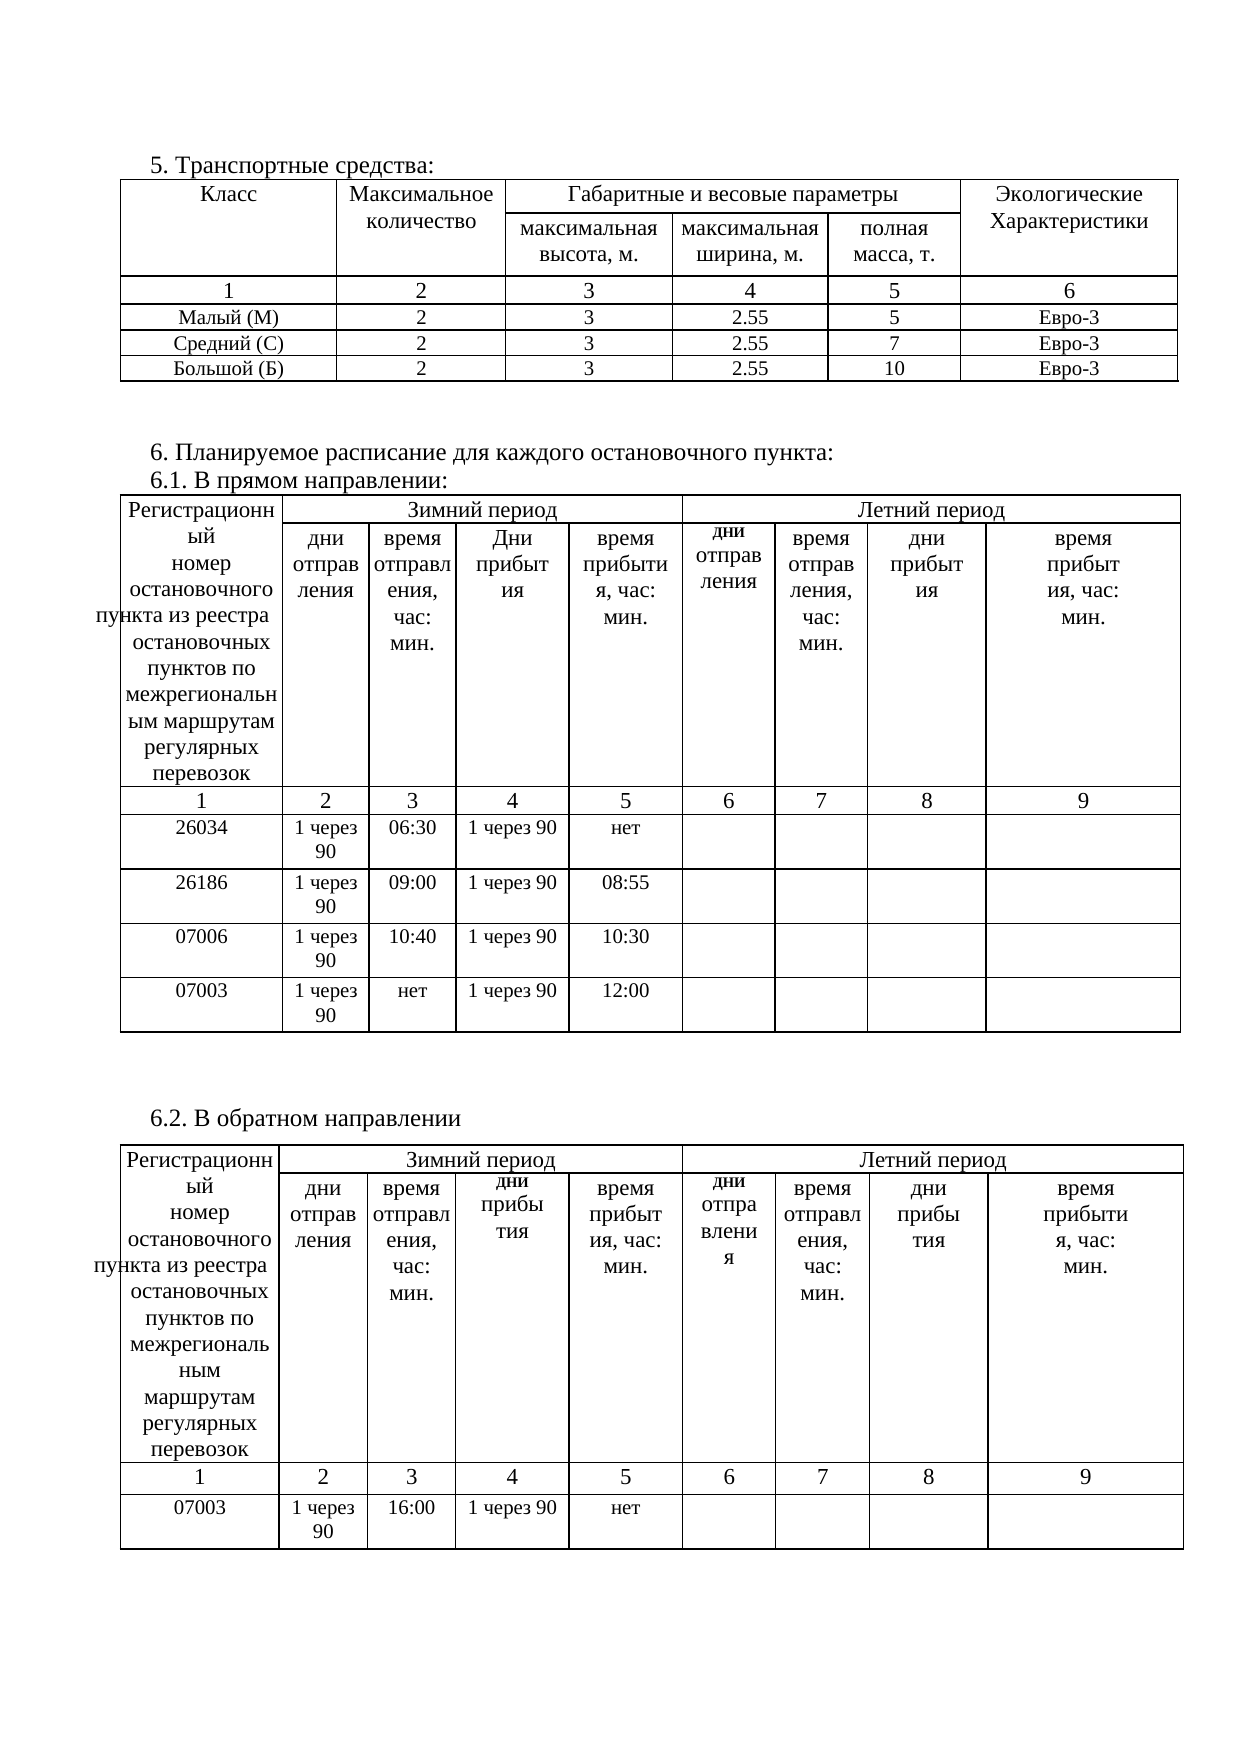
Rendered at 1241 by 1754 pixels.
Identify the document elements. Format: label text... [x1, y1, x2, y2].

table_cell 1 через 90 [283, 924, 368, 977]
table_cell 1 через 90 [283, 978, 368, 1031]
table_cell 16:00 [368, 1495, 455, 1548]
table_cell 2 [283, 787, 368, 814]
table_cell 1 [121, 1463, 278, 1494]
table_cell 1 через 90 [280, 1495, 367, 1548]
table_cell Евро-3 [961, 305, 1177, 329]
table_cell 1 через 90 [456, 1495, 568, 1548]
table_header Летний период [683, 1146, 1183, 1172]
text 6. Планируемое расписание для каждого остановочного пункта: [150, 437, 1090, 466]
table_header Габаритные и весовые параметры [506, 180, 960, 212]
table_cell 8 [870, 1463, 987, 1494]
table_cell 12:00 [570, 978, 682, 1031]
table_cell 3 [370, 787, 455, 814]
table_cell 07006 [121, 924, 282, 977]
table_cell 3 [506, 277, 672, 303]
table_cell 1 через 90 [457, 924, 568, 977]
table_cell Средний (С) [121, 331, 336, 354]
table_cell 10:30 [570, 924, 682, 977]
table_cell 07003 [121, 1495, 278, 1548]
table_cell ДНИ отправ ления [683, 524, 774, 786]
table_cell 2.55 [673, 331, 827, 354]
table_cell 1 через 90 [457, 870, 568, 922]
table_header Максимальное количество [337, 180, 505, 275]
table_cell [868, 815, 985, 868]
table_cell 08:55 [570, 870, 682, 922]
table_cell [683, 870, 774, 922]
table_cell дни прибыт ия [868, 524, 985, 786]
text 6.2. В обратном направлении [150, 1103, 1090, 1132]
table_cell дни прибы тия [870, 1174, 987, 1462]
table_cell [868, 870, 985, 922]
table_cell 1 через 90 [457, 815, 568, 868]
table_header Экологические Характеристики [961, 180, 1177, 275]
table_cell нет [570, 1495, 682, 1548]
table_cell максимальная высота, м. [506, 214, 672, 275]
table_cell время прибыти я, час: мин. [570, 524, 682, 786]
table_cell 10 [829, 356, 960, 380]
table_cell 2 [337, 277, 505, 303]
table_cell [870, 1495, 987, 1548]
table_header Зимний период [283, 496, 682, 522]
table_cell время прибыт ия, час: мин. [987, 524, 1180, 786]
table_cell [776, 924, 867, 977]
table_cell Малый (М) [121, 305, 336, 329]
table_cell 9 [987, 787, 1180, 814]
table_cell время отправл ения, час: мин. [368, 1174, 455, 1462]
table_header Зимний период [280, 1146, 682, 1172]
table_cell [868, 978, 985, 1031]
table_cell время прибыт ия, час: мин. [570, 1174, 682, 1462]
table_cell полная масса, т. [829, 214, 960, 275]
table_cell [776, 870, 867, 922]
table_header Летний период [683, 496, 1180, 522]
text 5. Транспортные средства: [150, 150, 1090, 179]
table_cell время прибыти я, час: мин. [989, 1174, 1183, 1462]
table_cell 4 [457, 787, 568, 814]
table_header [121, 1146, 278, 1462]
table_cell 5 [570, 1463, 682, 1494]
table_cell 1 через 90 [283, 815, 368, 868]
table_cell [989, 1495, 1183, 1548]
table_cell 4 [456, 1463, 568, 1494]
table_cell 1 [121, 277, 336, 303]
table_cell 26034 [121, 815, 282, 868]
table_cell 06:30 [370, 815, 455, 868]
table_cell [868, 924, 985, 977]
table_cell максимальная ширина, м. [673, 214, 827, 275]
table_cell 2.55 [673, 356, 827, 380]
table_cell нет [570, 815, 682, 868]
table_cell [683, 924, 774, 977]
table_cell 2.55 [673, 305, 827, 329]
table_cell 10:40 [370, 924, 455, 977]
table_cell 2 [337, 331, 505, 354]
table_cell 1 [121, 787, 282, 814]
table_cell 6 [683, 1463, 775, 1494]
table_cell ДНИ отпра влени я [683, 1174, 775, 1462]
table_cell 1 через 90 [283, 870, 368, 922]
table_cell 1 через 90 [457, 978, 568, 1031]
text 6.1. В прямом направлении: [150, 466, 1090, 494]
table_cell [776, 1495, 869, 1548]
table_cell [987, 978, 1180, 1031]
table_cell 09:00 [370, 870, 455, 922]
table_cell [776, 978, 867, 1031]
table_cell Дни прибыт ия [457, 524, 568, 786]
table_cell 5 [829, 305, 960, 329]
table_cell 9 [989, 1463, 1183, 1494]
table_cell 6 [961, 277, 1177, 303]
table_header Класс [121, 180, 336, 275]
table_cell 2 [280, 1463, 367, 1494]
table_cell [776, 815, 867, 868]
table_cell 8 [868, 787, 985, 814]
table_cell 3 [506, 356, 672, 380]
table_cell Евро-3 [961, 331, 1177, 354]
table_header Регистрационный номер остановочного пункта из реестра остановочных пунктов по межрегиональным маршрутам регулярных перевозок [121, 496, 282, 786]
table_cell [987, 815, 1180, 868]
table_cell 3 [368, 1463, 455, 1494]
table_cell 26186 [121, 870, 282, 922]
table_cell Большой (Б) [121, 356, 336, 380]
table_cell Евро-3 [961, 356, 1177, 380]
table_cell ДНИ прибы тия [456, 1174, 568, 1462]
table_cell 7 [776, 787, 867, 814]
table_cell [683, 978, 774, 1031]
table_cell время отправл ения, час: мин. [370, 524, 455, 786]
table_cell 7 [829, 331, 960, 354]
table_cell 6 [683, 787, 774, 814]
table_cell нет [370, 978, 455, 1031]
table_cell 2 [337, 356, 505, 380]
table_cell 2 [337, 305, 505, 329]
table_cell время отправл ения, час: мин. [776, 1174, 869, 1462]
table_cell 4 [673, 277, 827, 303]
table_cell дни отправ ления [283, 524, 368, 786]
table_cell 07003 [121, 978, 282, 1031]
table_cell 3 [506, 305, 672, 329]
table_cell 7 [776, 1463, 869, 1494]
table_cell время отправ ления, час: мин. [776, 524, 867, 786]
table_cell [683, 1495, 775, 1548]
table_cell 3 [506, 331, 672, 354]
table_cell [683, 815, 774, 868]
table_cell [987, 924, 1180, 977]
table_cell 5 [829, 277, 960, 303]
table_cell 5 [570, 787, 682, 814]
table_cell [987, 870, 1180, 922]
table_cell дни отправ ления [280, 1174, 367, 1462]
